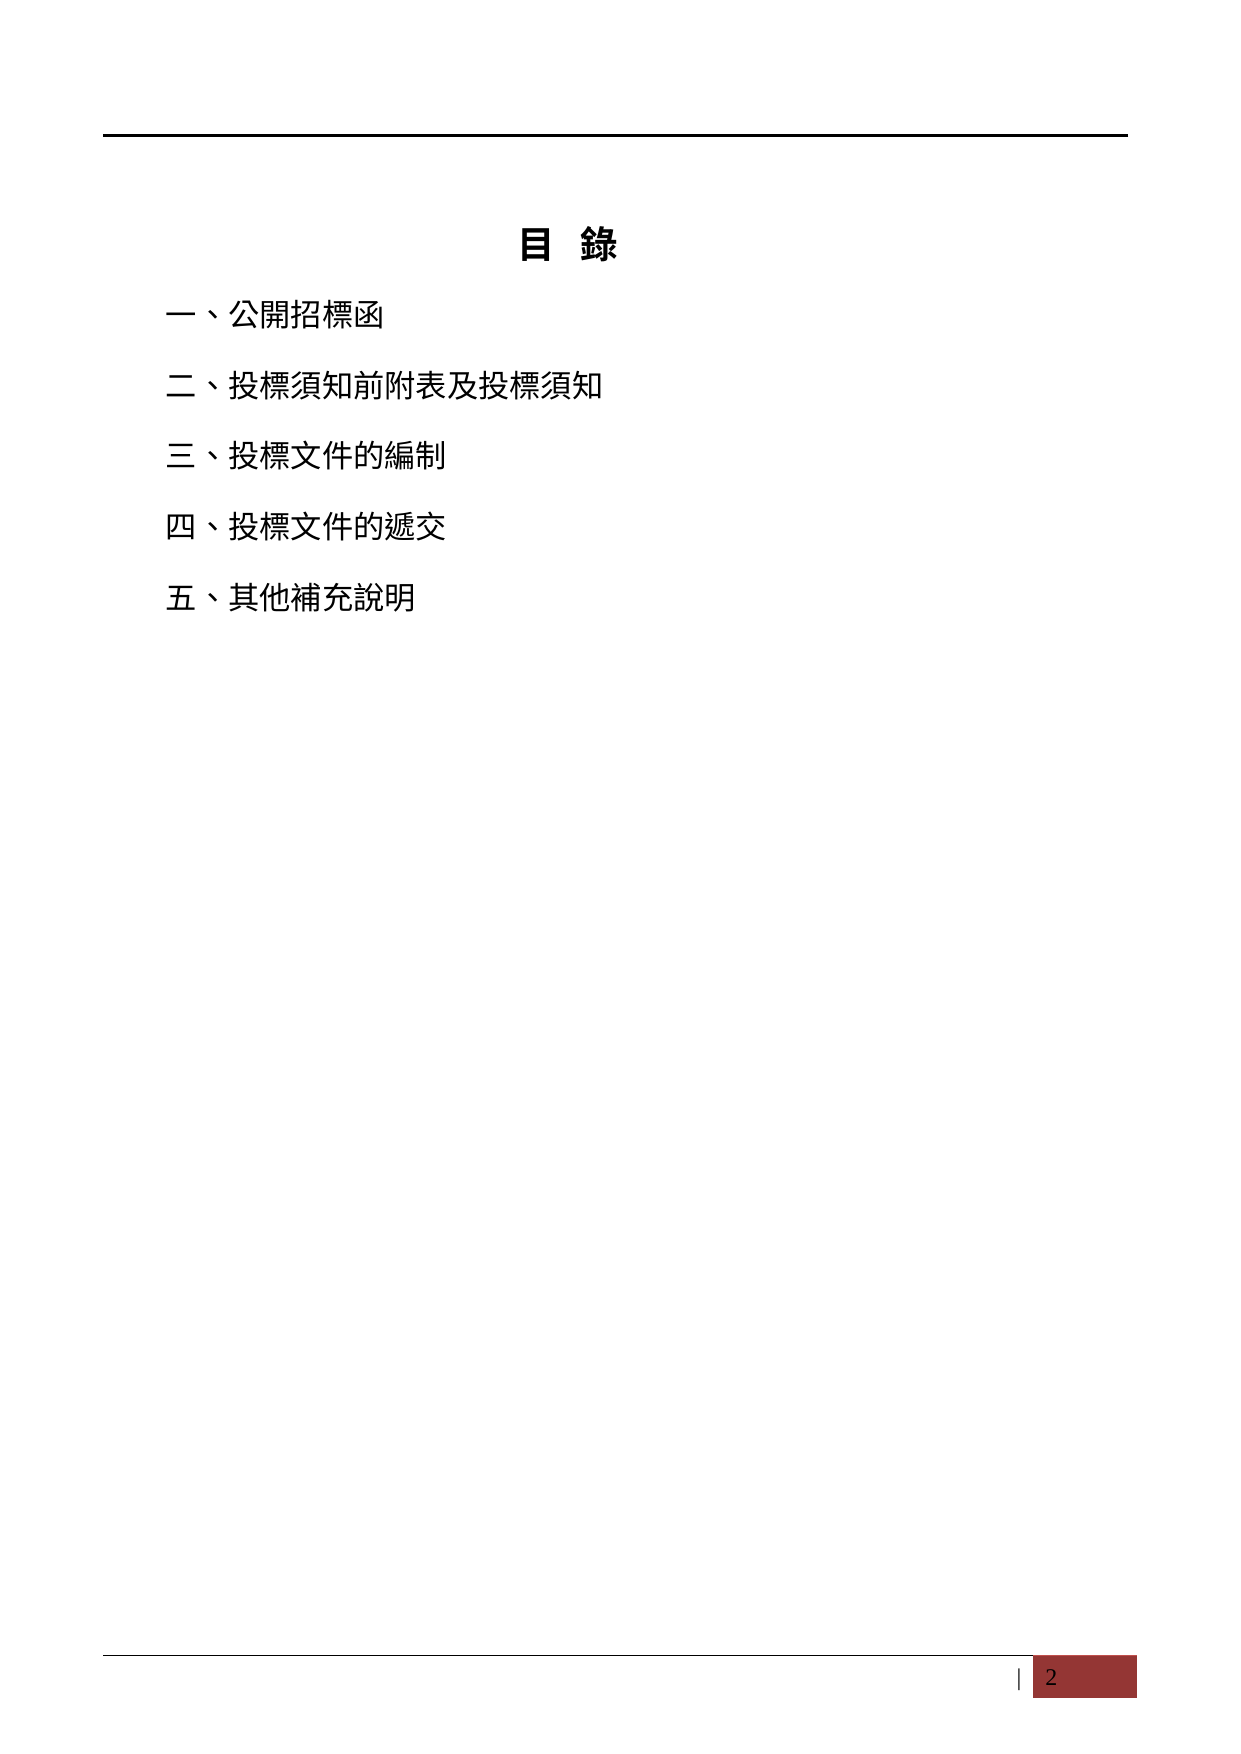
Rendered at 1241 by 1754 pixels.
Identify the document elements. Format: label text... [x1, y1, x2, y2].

text 一、公開招標函 [103, 269, 1137, 340]
text 三、投標文件的編制 [103, 411, 1137, 482]
text 二、投標須知前附表及投標須知 [103, 340, 1137, 411]
text 目 錄 [103, 215, 1137, 269]
text 五、其他補充說明 [103, 553, 1137, 624]
text 四、投標文件的遞交 [103, 482, 1137, 553]
